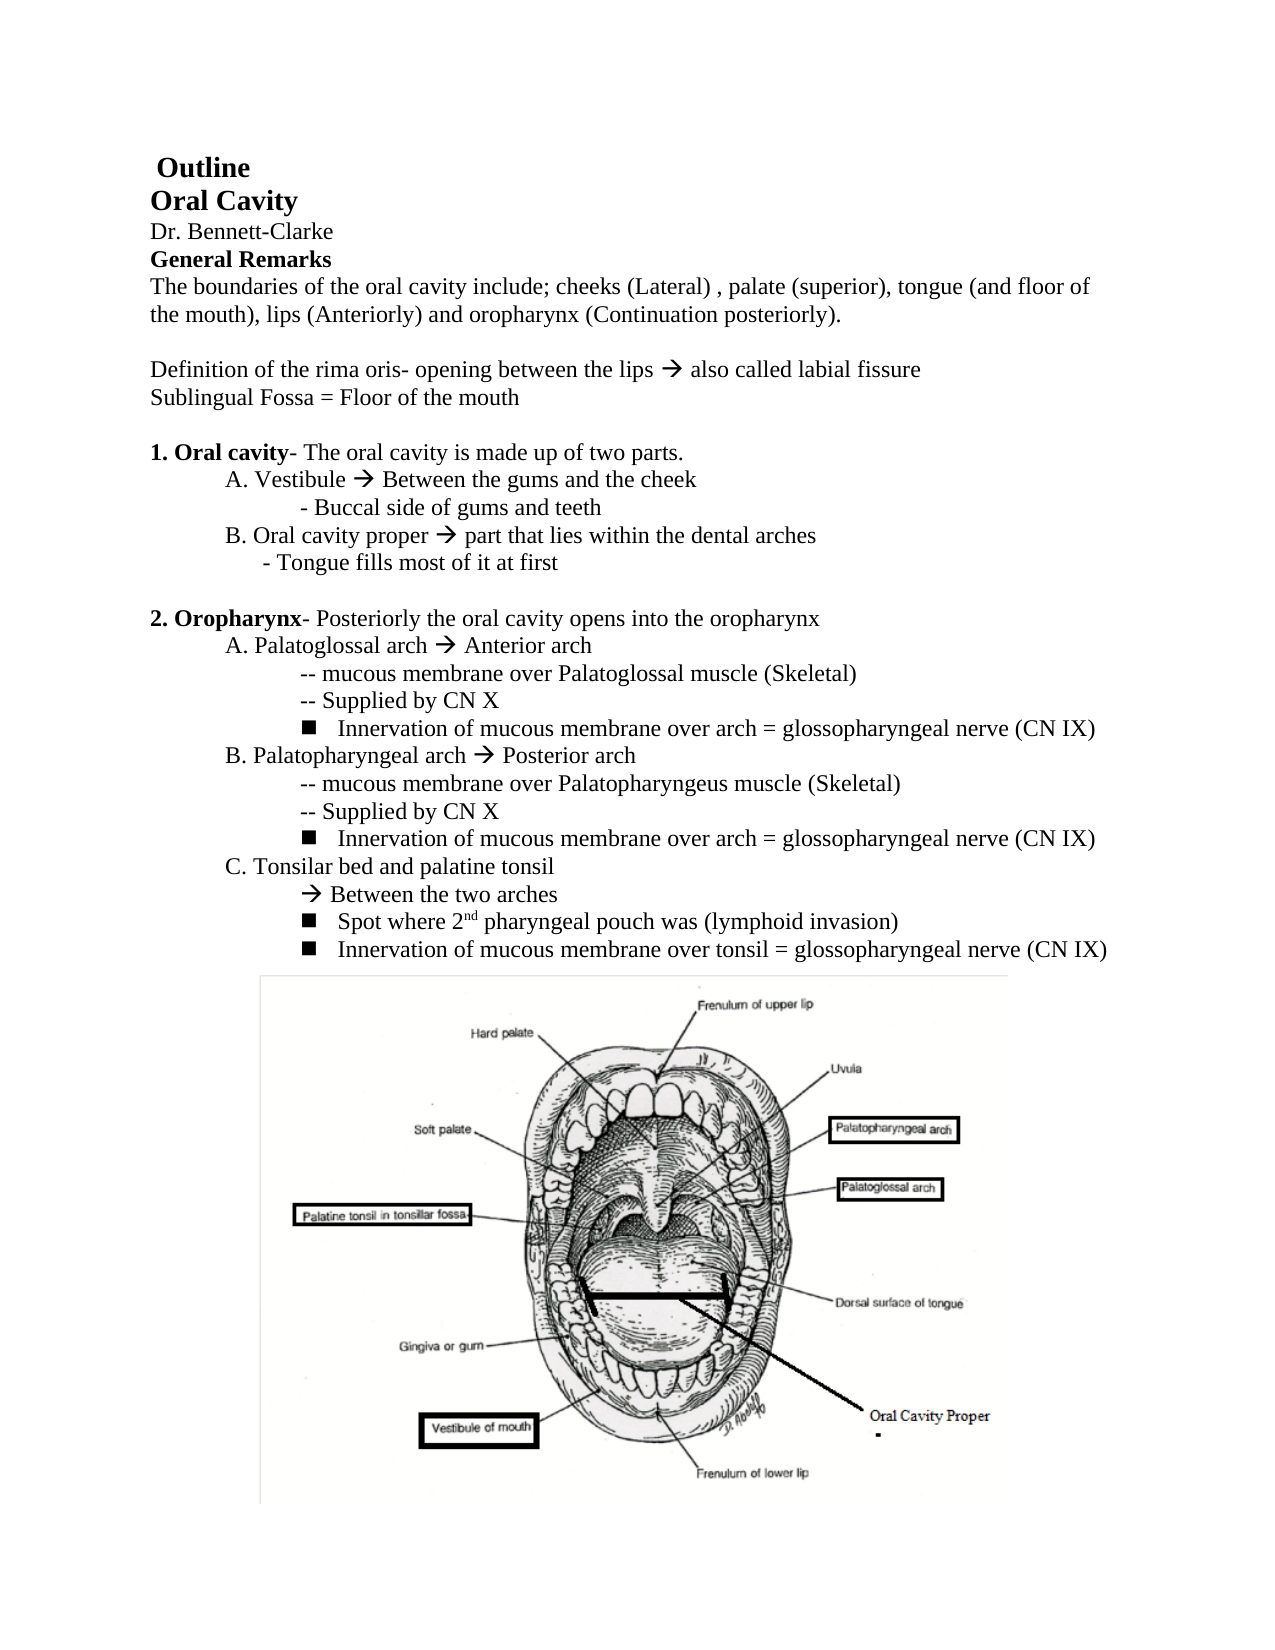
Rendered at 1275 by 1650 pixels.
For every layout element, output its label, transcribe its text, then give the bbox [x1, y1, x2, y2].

list Innervation of mucous membrane over arch = glossopharyngeal nerve (CN IX) [300, 714, 1125, 742]
text A. Palatoglossal arch Anterior arch [150, 631, 1125, 659]
text General Remarks [150, 245, 1125, 272]
text -- mucous membrane over Palatopharyngeus muscle (Skeletal) [225, 769, 1125, 797]
text Between the two arches [225, 879, 1125, 907]
list Innervation of mucous membrane over arch = glossopharyngeal nerve (CN IX) [300, 824, 1125, 852]
text A. Vestibule Between the gums and the cheek [225, 466, 1125, 493]
text - Tongue fills most of it at first [225, 548, 1125, 576]
text -- Supplied by CN X [225, 797, 1125, 824]
text B. Palatopharyngeal arch Posterior arch [225, 742, 1125, 769]
text -- Supplied by CN X [262, 686, 1125, 714]
text - Buccal side of gums and teeth [150, 493, 1125, 521]
text Dr. Bennett-Clarke [150, 217, 1125, 245]
picture [256, 975, 1008, 1503]
text Definition of the rima oris- opening between the lips also called labial fissure [150, 355, 1125, 383]
text Sublingual Fossa = Floor of the mouth [150, 383, 1125, 410]
text The boundaries of the oral cavity include; cheeks (Lateral) , palate (superior), tongue (and floor of the mouth), lips (Anteriorly) and oropharynx (Continuation posteriorly). [150, 272, 1125, 327]
list Spot where 2nd pharyngeal pouch was (lymphoid invasion) [300, 907, 1125, 935]
text 1. Oral cavity- The oral cavity is made up of two parts. [150, 438, 1125, 466]
text -- mucous membrane over Palatoglossal muscle (Skeletal) [225, 659, 1125, 686]
list Innervation of mucous membrane over tonsil = glossopharyngeal nerve (CN IX) [300, 935, 1125, 962]
text 2. Oropharynx- Posteriorly the oral cavity opens into the oropharynx [150, 603, 1125, 631]
text C. Tonsilar bed and palatine tonsil [225, 852, 1125, 879]
text Oral Cavity [150, 183, 1125, 217]
text Outline [150, 150, 1125, 183]
text B. Oral cavity proper part that lies within the dental arches [225, 521, 1125, 548]
